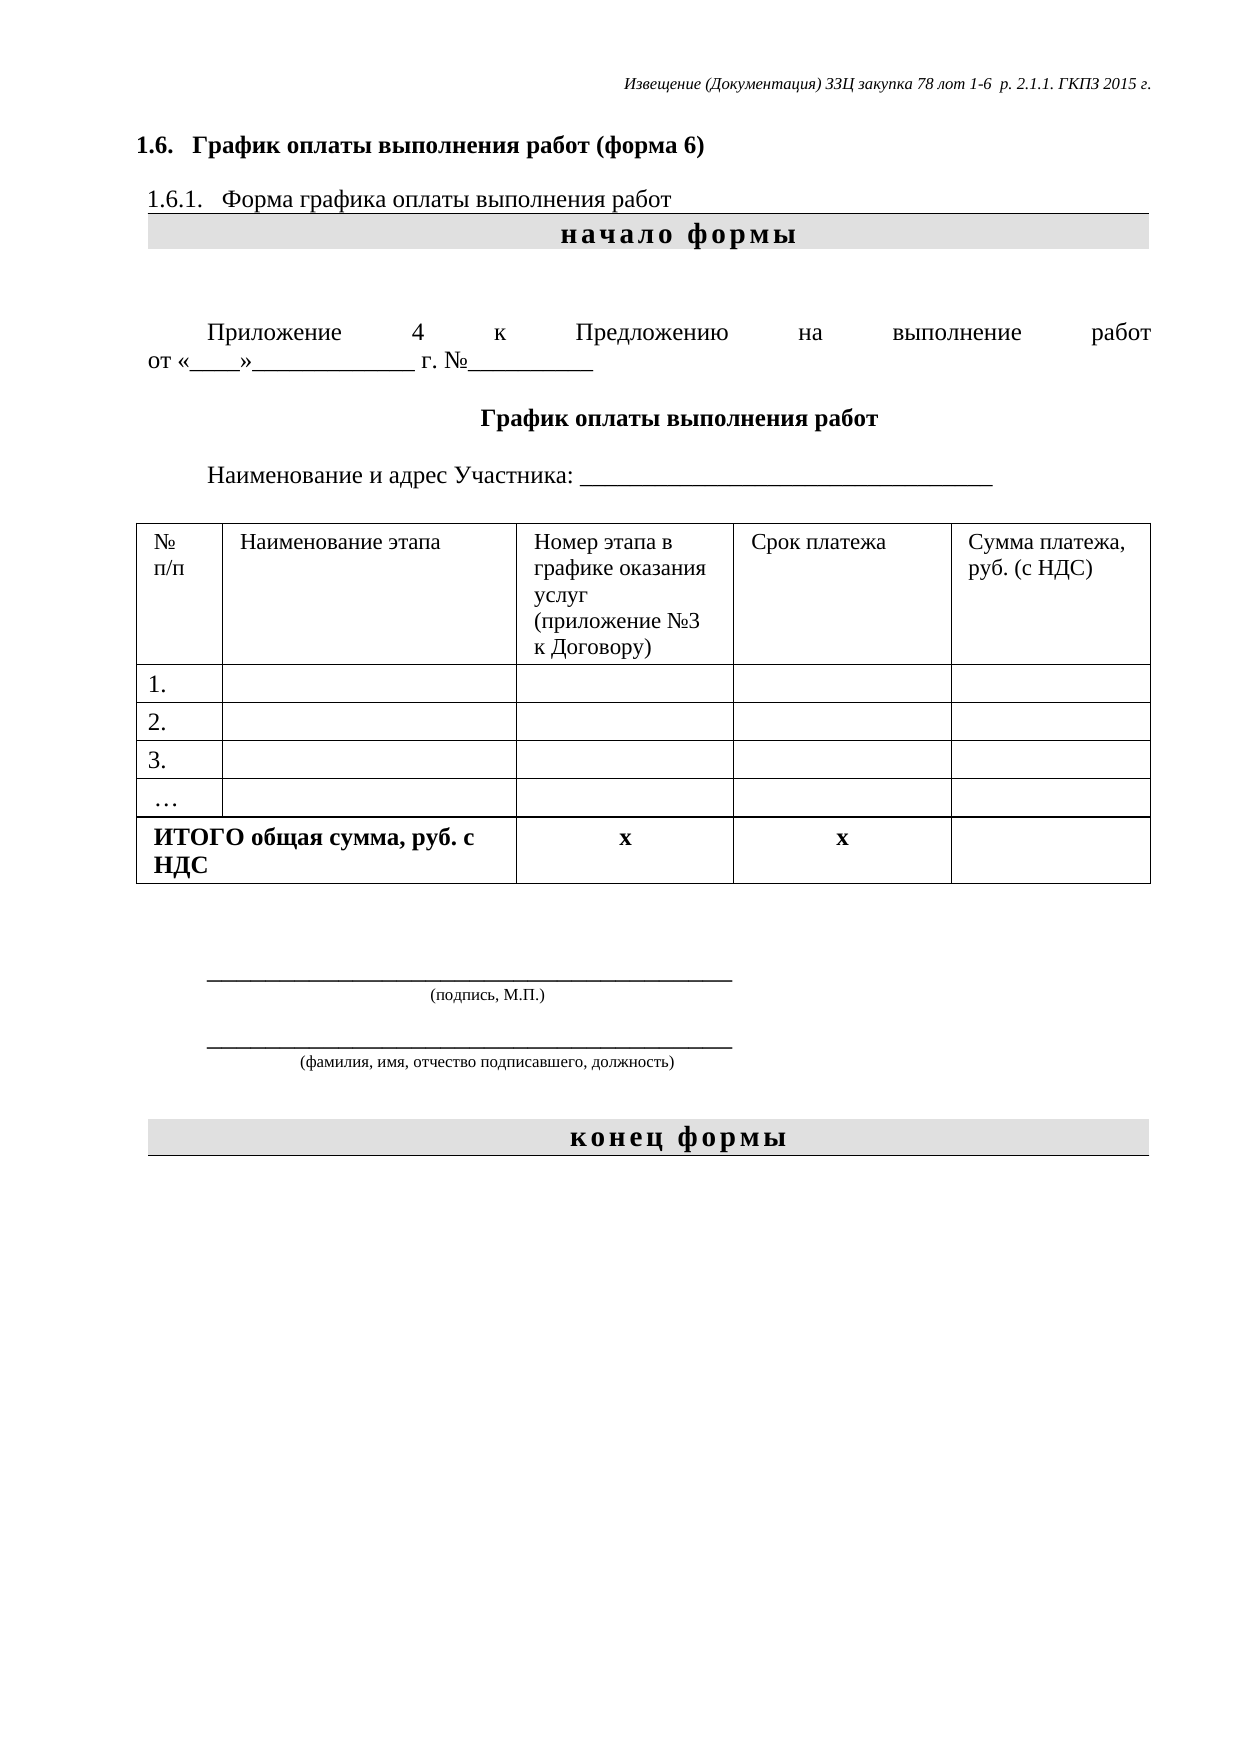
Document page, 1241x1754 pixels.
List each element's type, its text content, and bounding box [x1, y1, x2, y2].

table_cell [952, 741, 1150, 778]
table_cell … [137, 779, 222, 816]
table_cell [223, 703, 516, 740]
table_header № п/п [137, 524, 222, 664]
table_cell [517, 665, 733, 702]
text Наименование и адрес Участника: _________________________________ [148, 460, 1152, 489]
table_cell [734, 741, 951, 778]
text (фамилия, имя, отчество подписавшего, должность) [148, 1052, 768, 1086]
text ____________________________________ [148, 1018, 1152, 1052]
list Форма графика оплаты выполнения работ [147, 184, 1152, 213]
table_cell [517, 741, 733, 778]
text График оплаты выполнения работ [148, 403, 1152, 432]
table_cell х [734, 818, 951, 883]
table_cell ИТОГО общая сумма, руб. с НДС [137, 818, 516, 883]
table_cell [517, 779, 733, 816]
text конец формы [148, 1119, 1149, 1155]
table_header Номер этапа в графике оказания услуг (приложение №3 к Договору) [517, 524, 733, 664]
table_cell [734, 703, 951, 740]
table_cell [517, 703, 733, 740]
table_cell [137, 665, 222, 702]
table_cell х [517, 818, 733, 883]
table_cell [734, 665, 951, 702]
text ____________________________________ [148, 951, 1152, 985]
table_header Сумма платежа, руб. (с НДС) [952, 524, 1150, 664]
table_cell [223, 779, 516, 816]
text начало формы [148, 214, 1149, 249]
text Приложение 4 к Предложению на выполнение работ от «____»_____________ г. №__________ [148, 317, 1152, 374]
table_cell [952, 665, 1150, 702]
table_cell [734, 779, 951, 816]
text (подпись, М.П.) [148, 985, 768, 1018]
table_cell [952, 703, 1150, 740]
table_header Срок платежа [734, 524, 951, 664]
table_cell [137, 741, 222, 778]
table_cell [137, 703, 222, 740]
list График оплаты выполнения работ (форма 6) [136, 130, 1152, 159]
table_cell [223, 741, 516, 778]
table_cell [223, 665, 516, 702]
table_cell [952, 818, 1150, 883]
table_header Наименование этапа [223, 524, 516, 664]
table_cell [952, 779, 1150, 816]
